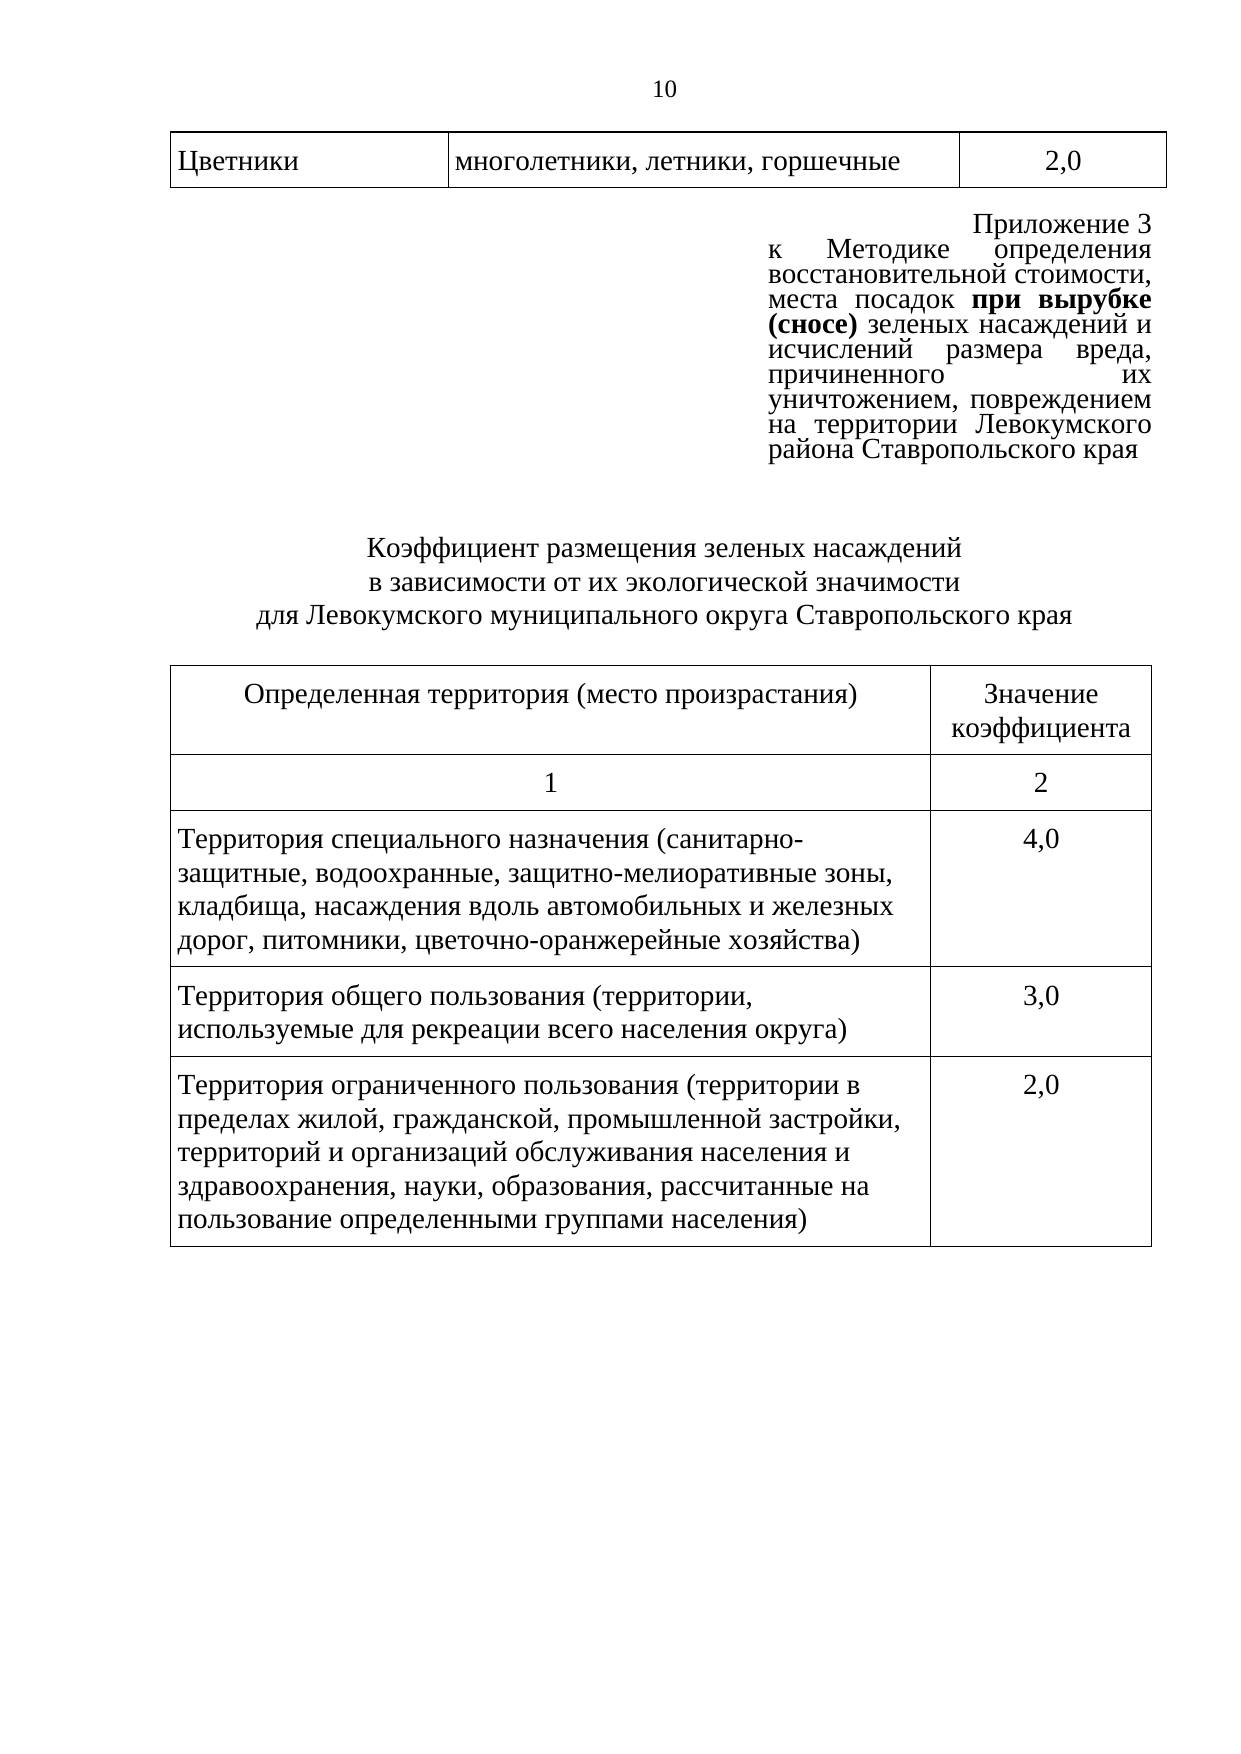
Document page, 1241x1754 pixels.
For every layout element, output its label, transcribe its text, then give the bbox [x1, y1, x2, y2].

table_cell 1 [171, 755, 930, 810]
title Коэффициент размещения зеленых насаждений [177, 530, 1152, 564]
table_cell 4,0 [931, 811, 1151, 966]
title для Левокумского муниципального округа Ставропольского края [177, 597, 1152, 631]
table_cell многолетники, летники, горшечные [449, 133, 959, 187]
table_header Определенная территория (место произрастания) [171, 666, 930, 754]
table_header Значение коэффициента [931, 666, 1151, 754]
table_cell 2,0 [960, 133, 1166, 187]
text к Методике определения восстановительной стоимости, места посадок при вырубке (сносе) зеленых насаждений и исчислений размера вреда, причиненного их уничтожением, повреждением на территории Левокумского района Ставропольского края [768, 238, 1152, 463]
table_cell Территория общего пользования (территории, используемые для рекреации всего населения округа) [171, 967, 930, 1056]
table_cell 3,0 [931, 967, 1151, 1056]
table_cell 2,0 [931, 1057, 1151, 1246]
text Приложение 3 [709, 213, 1152, 238]
table_cell Территория специального назначения (санитарно-защитные, водоохранные, защитно-мелиоративные зоны, кладбища, насаждения вдоль автомобильных и железных дорог, питомники, цветочно-оранжерейные хозяйства) [171, 811, 930, 966]
table_cell Территория ограниченного пользования (территории в пределах жилой, гражданской, промышленной застройки, территорий и организаций обслуживания населения и здравоохранения, науки, образования, рассчитанные на пользование определенными группами населения) [171, 1057, 930, 1246]
table_cell 2 [931, 755, 1151, 810]
table_cell Цветники [171, 133, 448, 187]
title в зависимости от их экологической значимости [177, 564, 1152, 597]
